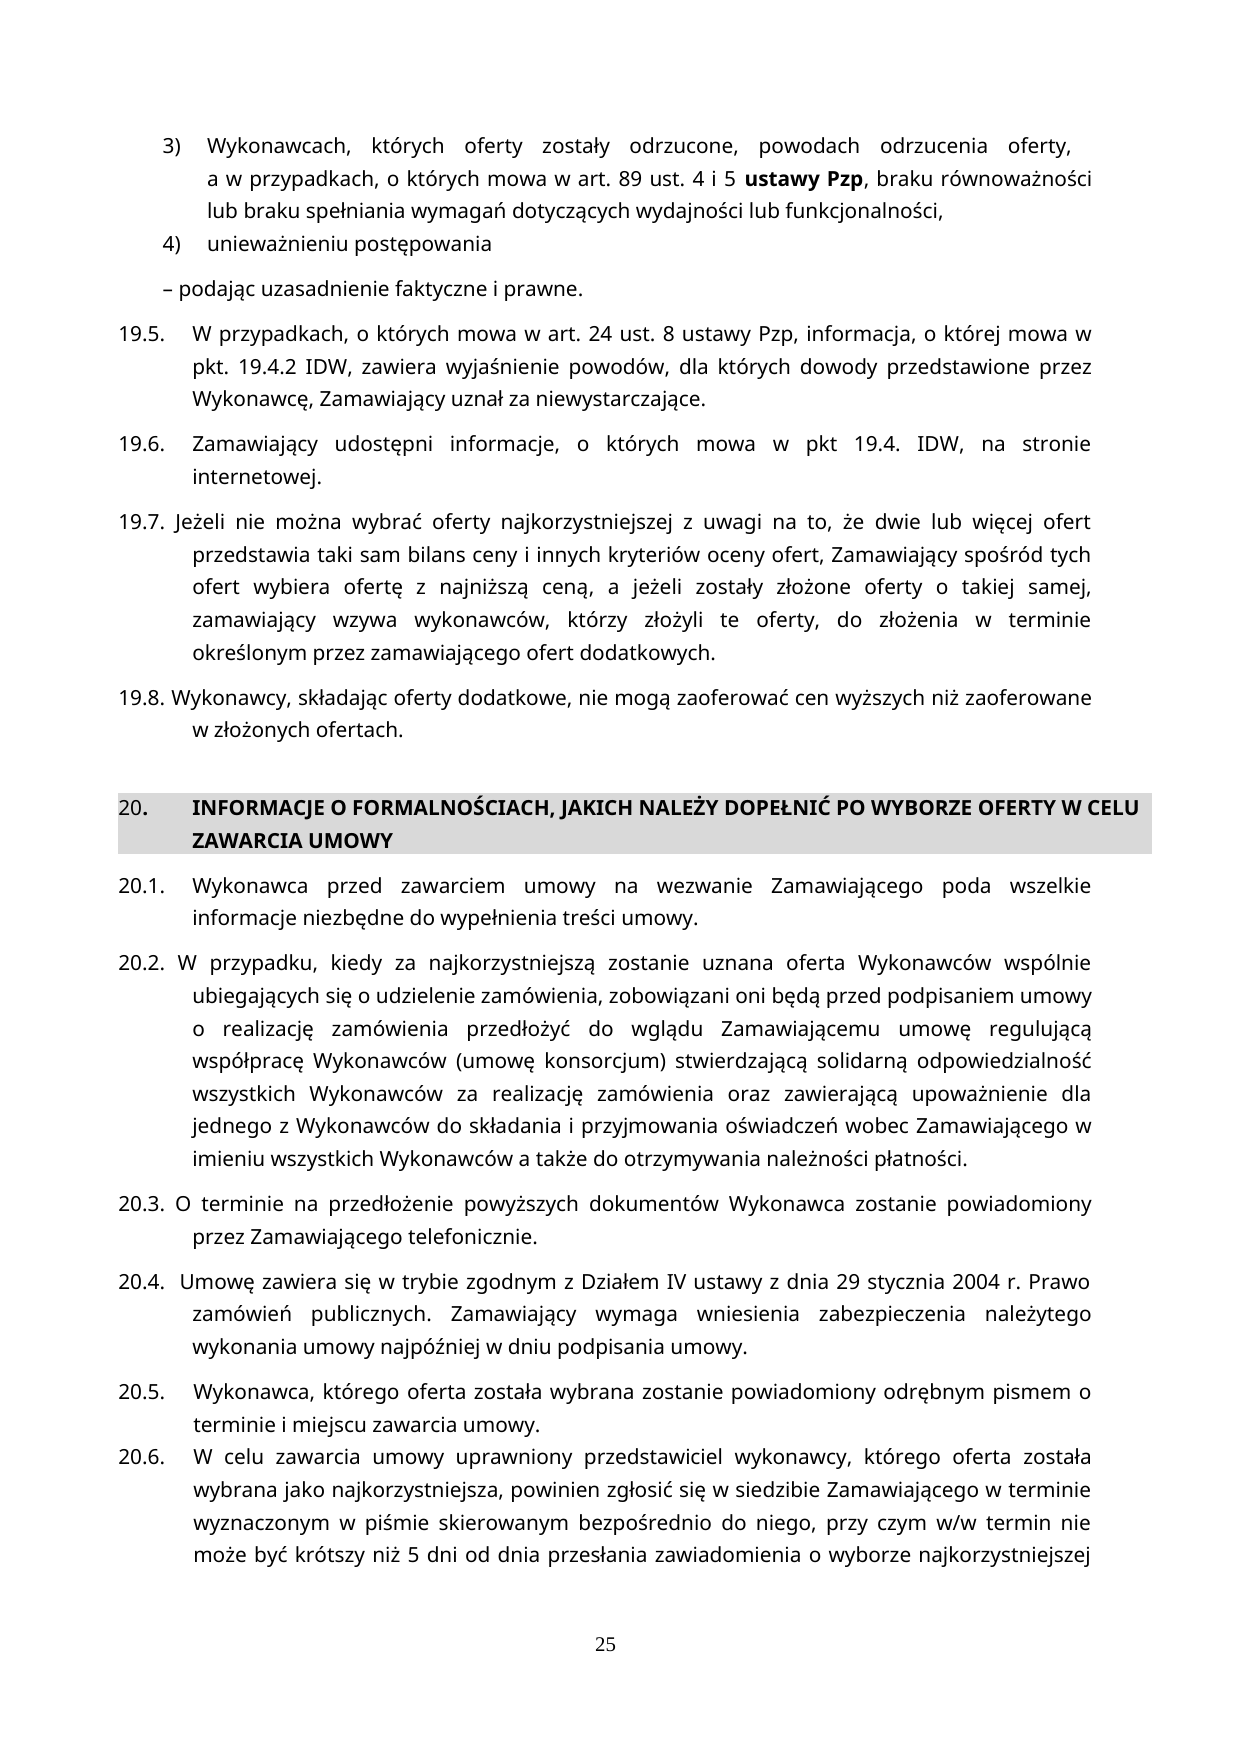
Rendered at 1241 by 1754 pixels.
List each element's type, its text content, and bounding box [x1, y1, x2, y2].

text 19.7. Jeżeli nie można wybrać oferty najkorzystniejszej z uwagi na to, że dwie lub więcej ofert przedstawia taki sam bilans ceny i innych kryteriów oceny ofert, Zamawiający spośród tych ofert wybiera ofertę z najniższą ceną, a jeżeli zostały złożone oferty o takiej samej, zamawiający wzywa wykonawców, którzy złożyli te oferty, do złożenia w terminie określonym przez zamawiającego ofert dodatkowych. [118, 507, 1092, 666]
text 20.1. Wykonawca przed zawarciem umowy na wezwanie Zamawiającego poda wszelkie informacje niezbędne do wypełnienia treści umowy. [118, 871, 1092, 932]
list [118, 1442, 1092, 1569]
text 20.2. W przypadku, kiedy za najkorzystniejszą zostanie uznana oferta Wykonawców wspólnie ubiegających się o udzielenie zamówienia, zobowiązani oni będą przed podpisaniem umowy o realizację zamówienia przedłożyć do wglądu Zamawiającemu umowę regulującą współpracę Wykonawców (umowę konsorcjum) stwierdzającą solidarną odpowiedzialność wszystkich Wykonawców za realizację zamówienia oraz zawierającą upoważnienie dla jednego z Wykonawców do składania i przyjmowania oświadczeń wobec Zamawiającego w imieniu wszystkich Wykonawców a także do otrzymywania należności płatności. [118, 948, 1092, 1173]
text 20.3. O terminie na przedłożenie powyższych dokumentów Wykonawca zostanie powiadomiony przez Zamawiającego telefonicznie. [118, 1189, 1092, 1250]
text 20. INFORMACJE O FORMALNOŚCIACH, JAKICH NALEŻY DOPEŁNIĆ PO WYBORZE OFERTY W CELU ZAWARCIA UMOWY [118, 793, 1152, 854]
text – podając uzasadnienie faktyczne i prawne. [162, 274, 1092, 303]
text 4) unieważnieniu postępowania [162, 229, 1092, 257]
text 19.8. Wykonawcy, składając oferty dodatkowe, nie mogą zaoferować cen wyższych niż zaoferowane w złożonych ofertach. [118, 683, 1092, 744]
text 19.5. W przypadkach, o których mowa w art. 24 ust. 8 ustawy Pzp, informacja, o której mowa w pkt. 19.4.2 IDW, zawiera wyjaśnienie powodów, dla których dowody przedstawione przez Wykonawcę, Zamawiający uznał za niewystarczające. [118, 319, 1092, 413]
text 19.6. Zamawiający udostępni informacje, o których mowa w pkt 19.4. IDW, na stronie internetowej. [118, 429, 1092, 491]
text 20.4. Umowę zawiera się w trybie zgodnym z Działem IV ustawy z dnia 29 stycznia 2004 r. Prawo zamówień publicznych. Zamawiający wymaga wniesienia zabezpieczenia należytego wykonania umowy najpóźniej w dniu podpisania umowy. [118, 1267, 1092, 1361]
list Wykonawca, którego oferta została wybrana zostanie powiadomiony odrębnym pismem o terminie i miejscu zawarcia umowy. [118, 1377, 1092, 1438]
text 3) Wykonawcach, których oferty zostały odrzucone, powodach odrzucenia oferty, a w przypadkach, o których mowa w art. 89 ust. 4 i 5 ustawy Pzp, braku równoważności lub braku spełniania wymagań dotyczących wydajności lub funkcjonalności, [162, 131, 1092, 225]
